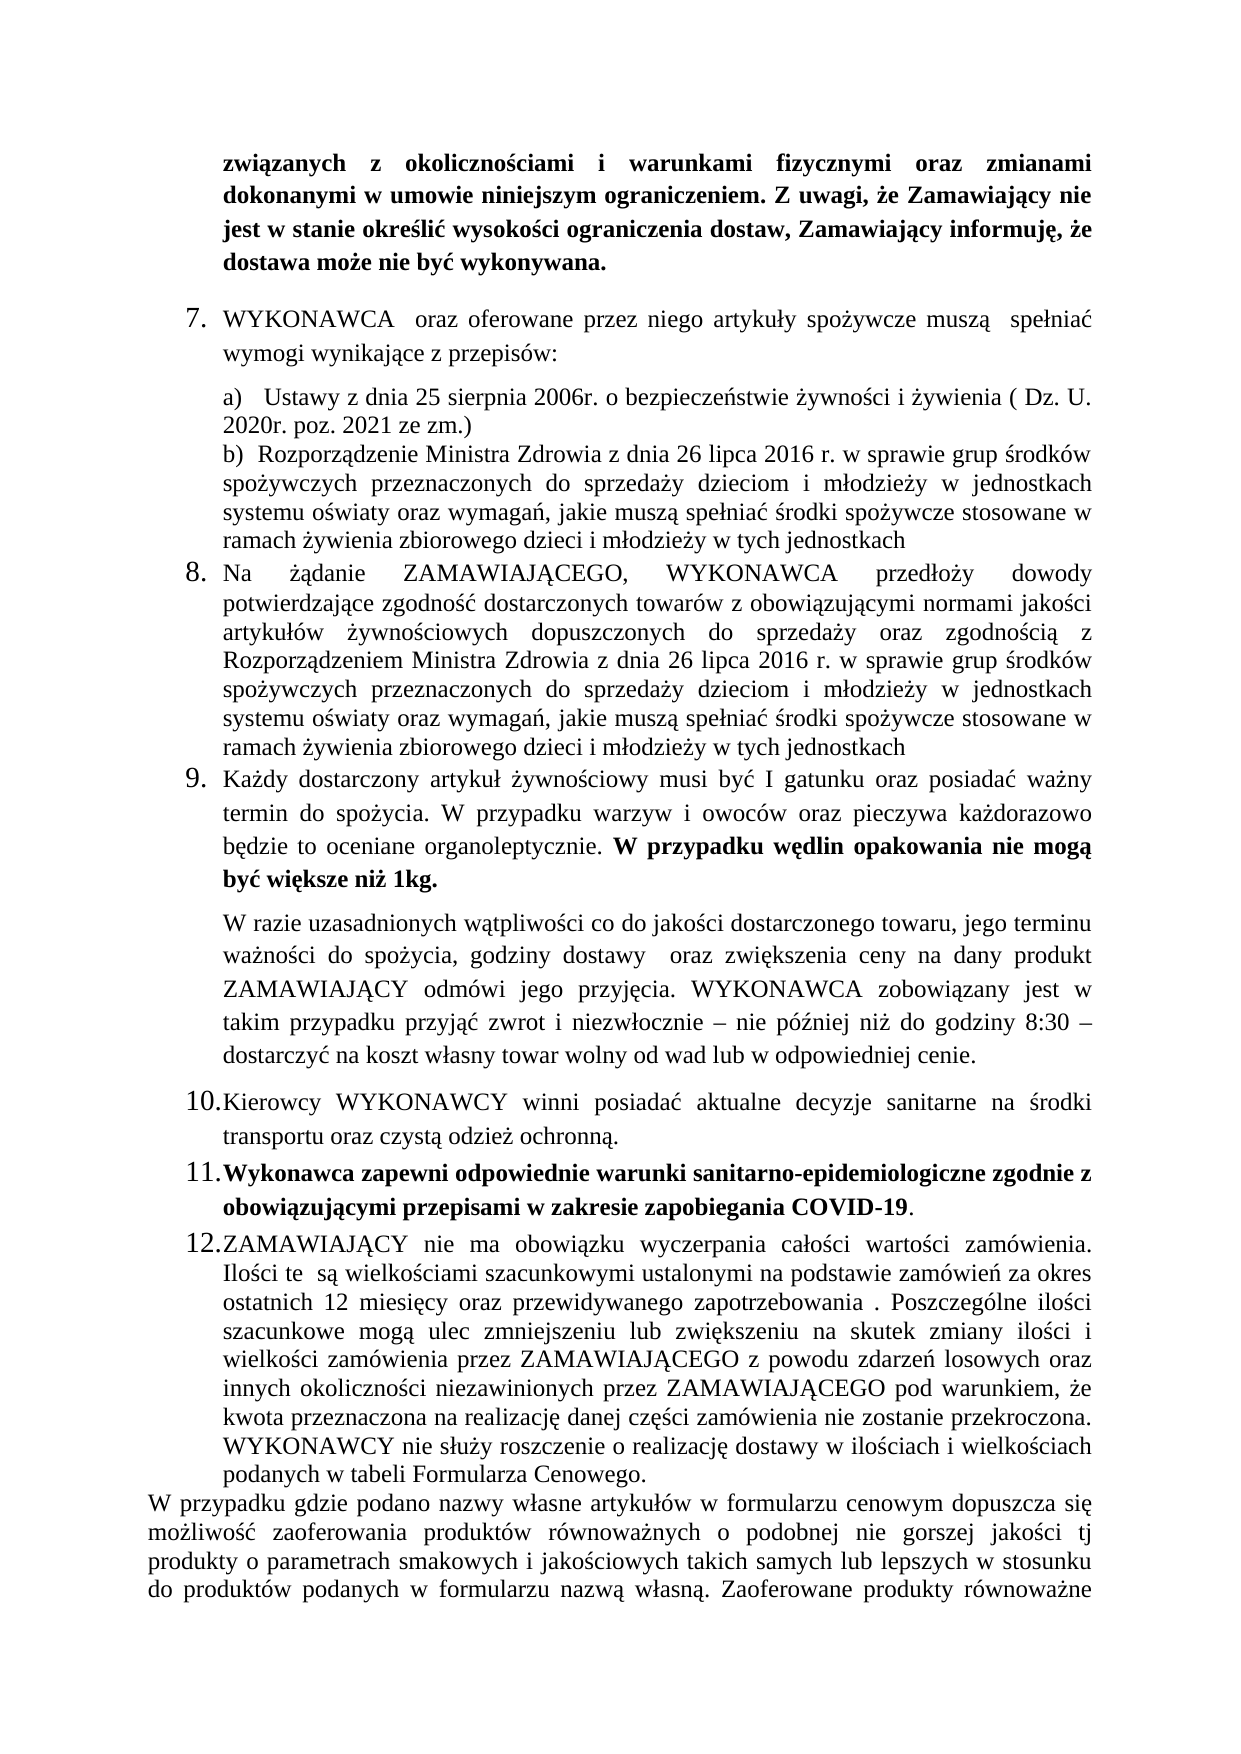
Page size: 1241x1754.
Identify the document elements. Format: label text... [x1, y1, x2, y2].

text b) Rozporządzenie Ministra Zdrowia z dnia 26 lipca 2016 r. w sprawie grup środków spożywczych przeznaczonych do sprzedaży dzieciom i młodzieży w jednostkach systemu oświaty oraz wymagań, jakie muszą spełniać środki spożywcze stosowane w ramach żywienia zbiorowego dzieci i młodzieży w tych jednostkach [223, 439, 1093, 554]
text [148, 1488, 1093, 1603]
text a) Ustawy z dnia 25 sierpnia 2006r. o bezpieczeństwie żywności i żywienia ( Dz. U. 2020r. poz. 2021 ze zm.) [223, 382, 1093, 439]
list ZAMAWIAJĄCY nie ma obowiązku wyczerpania całości wartości zamówienia. Ilości te są wielkościami szacunkowymi ustalonymi na podstawie zamówień za okres ostatnich 12 miesięcy oraz przewidywanego zapotrzebowania . Poszczególne ilości szacunkowe mogą ulec zmniejszeniu lub zwiększeniu na skutek zmiany ilości i wielkości zamówienia przez ZAMAWIAJĄCEGO z powodu zdarzeń losowych oraz innych okoliczności niezawinionych przez ZAMAWIAJĄCEGO pod warunkiem, że kwota przeznaczona na realizację danej części zamówienia nie zostanie przekroczona. WYKONAWCY nie służy roszczenie o realizację dostawy w ilościach i wielkościach podanych w tabeli Formularza Cenowego. [185, 1225, 1093, 1488]
list Każdy dostarczony artykuł żywnościowy musi być I gatunku oraz posiadać ważny termin do spożycia. W przypadku warzyw i owoców oraz pieczywa każdorazowo będzie to oceniane organoleptycznie. W przypadku wędlin opakowania nie mogą być większe niż 1kg. [185, 760, 1093, 893]
list Na żądanie ZAMAWIAJĄCEGO, WYKONAWCA przedłoży dowody potwierdzające zgodność dostarczonych towarów z obowiązującymi normami jakości artykułów żywnościowych dopuszczonych do sprzedaży oraz zgodnością z Rozporządzeniem Ministra Zdrowia z dnia 26 lipca 2016 r. w sprawie grup środków spożywczych przeznaczonych do sprzedaży dzieciom i młodzieży w jednostkach systemu oświaty oraz wymagań, jakie muszą spełniać środki spożywcze stosowane w ramach żywienia zbiorowego dzieci i młodzieży w tych jednostkach [185, 554, 1093, 760]
list W razie uzasadnionych wątpliwości co do jakości dostarczonego towaru, jego terminu ważności do spożycia, godziny dostawy oraz zwiększenia ceny na dany produkt ZAMAWIAJĄCY odmówi jego przyjęcia. WYKONAWCA zobowiązany jest w takim przypadku przyjąć zwrot i niezwłocznie – nie później niż do godziny 8:30 – dostarczyć na koszt własny towar wolny od wad lub w odpowiedniej cenie. [223, 908, 1093, 1068]
list WYKONAWCA oraz oferowane przez niego artykuły spożywcze muszą spełniać wymogi wynikające z przepisów: [185, 301, 1093, 367]
list Wykonawca zapewni odpowiednie warunki sanitarno-epidemiologiczne zgodnie z obowiązującymi przepisami w zakresie zapobiegania COVID-19. [185, 1154, 1093, 1221]
list Kierowcy WYKONAWCY winni posiadać aktualne decyzje sanitarne na środki transportu oraz czystą odzież ochronną. [185, 1083, 1093, 1150]
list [185, 148, 1093, 275]
